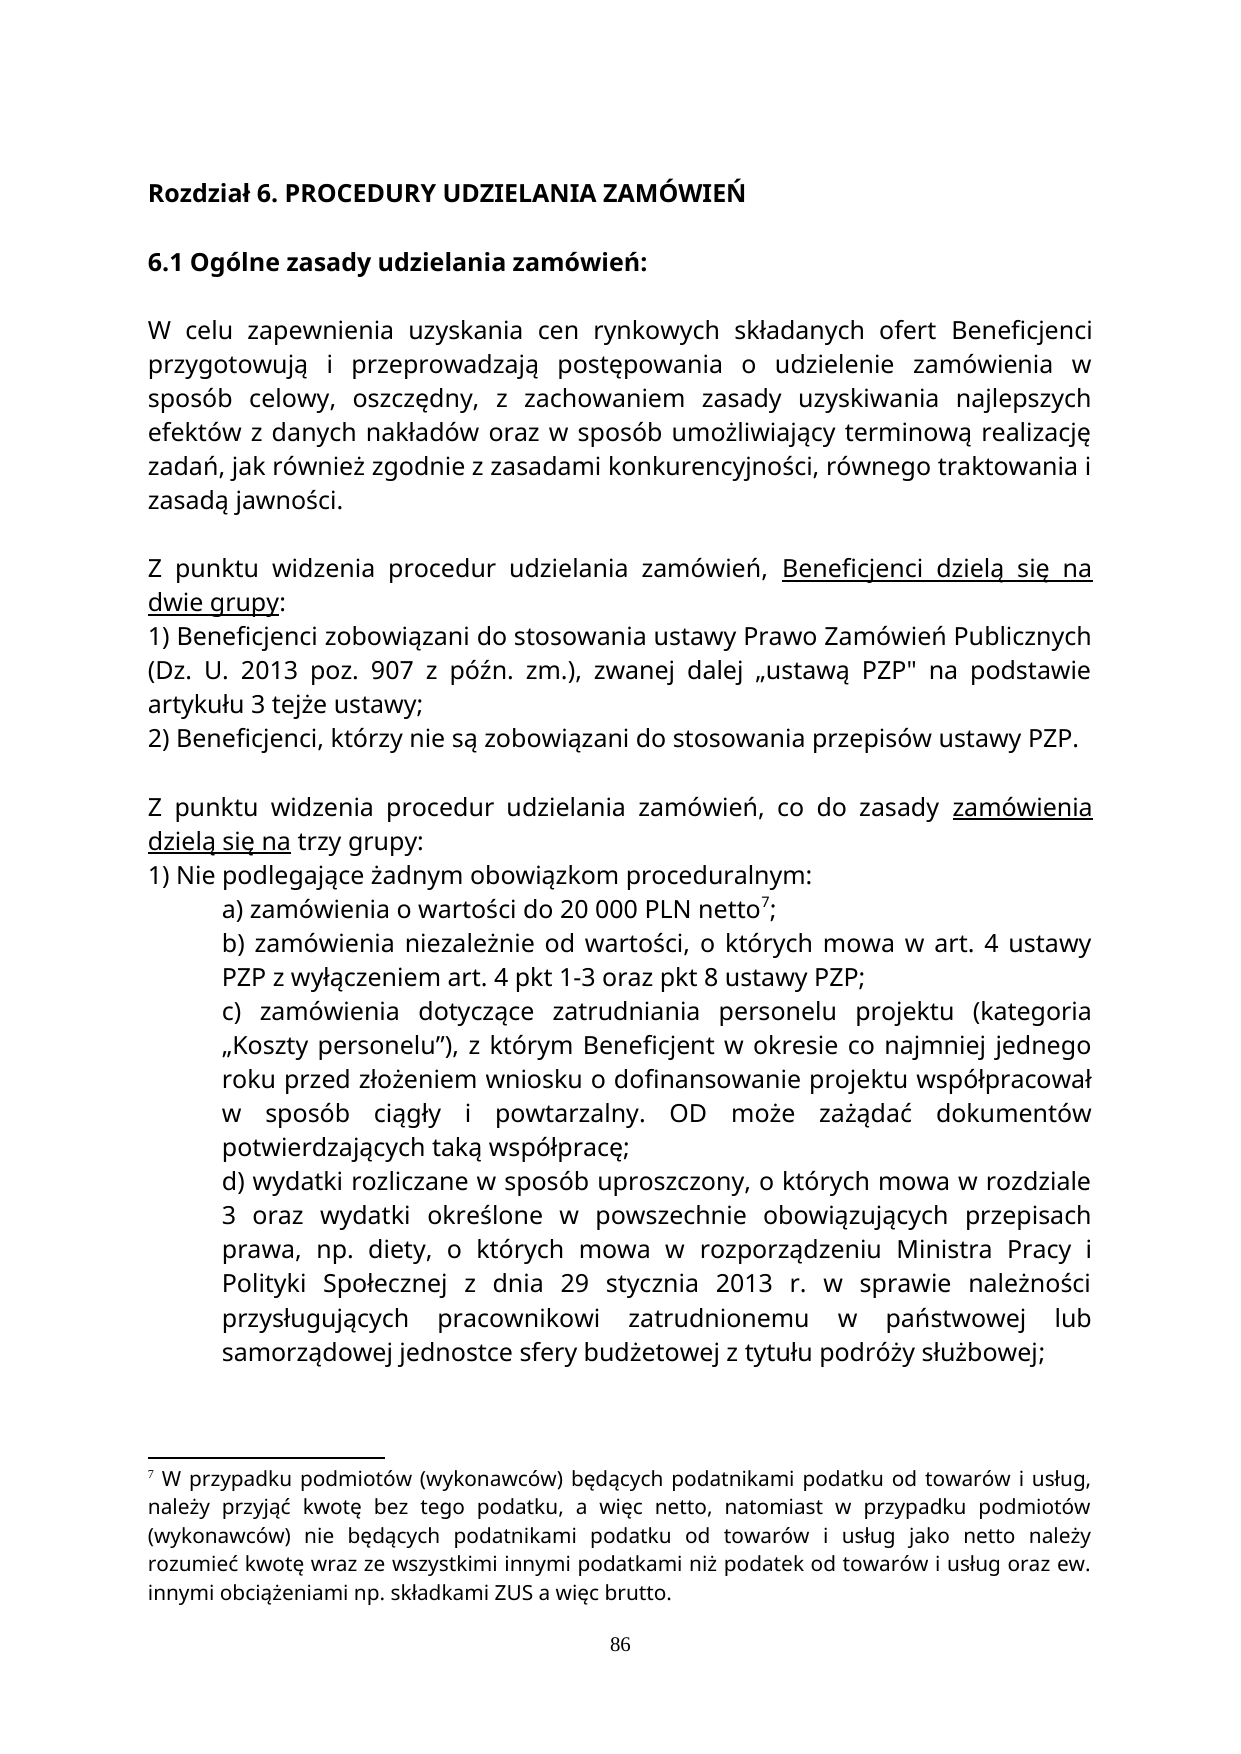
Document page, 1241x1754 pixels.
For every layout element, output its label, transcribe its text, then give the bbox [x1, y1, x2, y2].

text W celu zapewnienia uzyskania cen rynkowych składanych ofert Beneficjenci przygotowują i przeprowadzają postępowania o udzielenie zamówienia w sposób celowy, oszczędny, z zachowaniem zasady uzyskiwania najlepszych efektów z danych nakładów oraz w sposób umożliwiający terminową realizację zadań, jak również zgodnie z zasadami konkurencyjności, równego traktowania i zasadą jawności. [148, 312, 1092, 517]
subtitle Rozdział 6. PROCEDURY UDZIELANIA ZAMÓWIEŃ [148, 176, 1092, 210]
text c) zamówienia dotyczące zatrudniania personelu projektu (kategoria „Koszty personelu”), z którym Beneficjent w okresie co najmniej jednego roku przed złożeniem wniosku o dofinansowanie projektu współpracował w sposób ciągły i powtarzalny. OD może zażądać dokumentów potwierdzających taką współpracę; [222, 994, 1092, 1164]
text 1) Nie podlegające żadnym obowiązkom proceduralnym: [148, 857, 1092, 891]
text a) zamówienia o wartości do 20 000 PLN netto; [222, 891, 1092, 926]
text 2) Beneficjenci, którzy nie są zobowiązani do stosowania przepisów ustawy PZP. [148, 721, 1092, 755]
text Z punktu widzenia procedur udzielania zamówień, Beneficjenci dzielą się na dwie grupy: [148, 551, 1092, 619]
text Z punktu widzenia procedur udzielania zamówień, co do zasady zamówienia dzielą się na trzy grupy: [148, 789, 1092, 857]
text d) wydatki rozliczane w sposób uproszczony, o których mowa w rozdziale 3 oraz wydatki określone w powszechnie obowiązujących przepisach prawa, np. diety, o których mowa w rozporządzeniu Ministra Pracy i Polityki Społecznej z dnia 29 stycznia 2013 r. w sprawie należności przysługujących pracownikowi zatrudnionemu w państwowej lub samorządowej jednostce sfery budżetowej z tytułu podróży służbowej; [222, 1164, 1092, 1368]
subtitle 6.1 Ogólne zasady udzielania zamówień: [148, 244, 1092, 278]
text b) zamówienia niezależnie od wartości, o których mowa w art. 4 ustawy PZP z wyłączeniem art. 4 pkt 1-3 oraz pkt 8 ustawy PZP; [222, 926, 1092, 994]
text 1) Beneficjenci zobowiązani do stosowania ustawy Prawo Zamówień Publicznych (Dz. U. 2013 poz. 907 z późn. zm.), zwanej dalej „ustawą PZP" na podstawie artykułu 3 tejże ustawy; [148, 619, 1092, 721]
